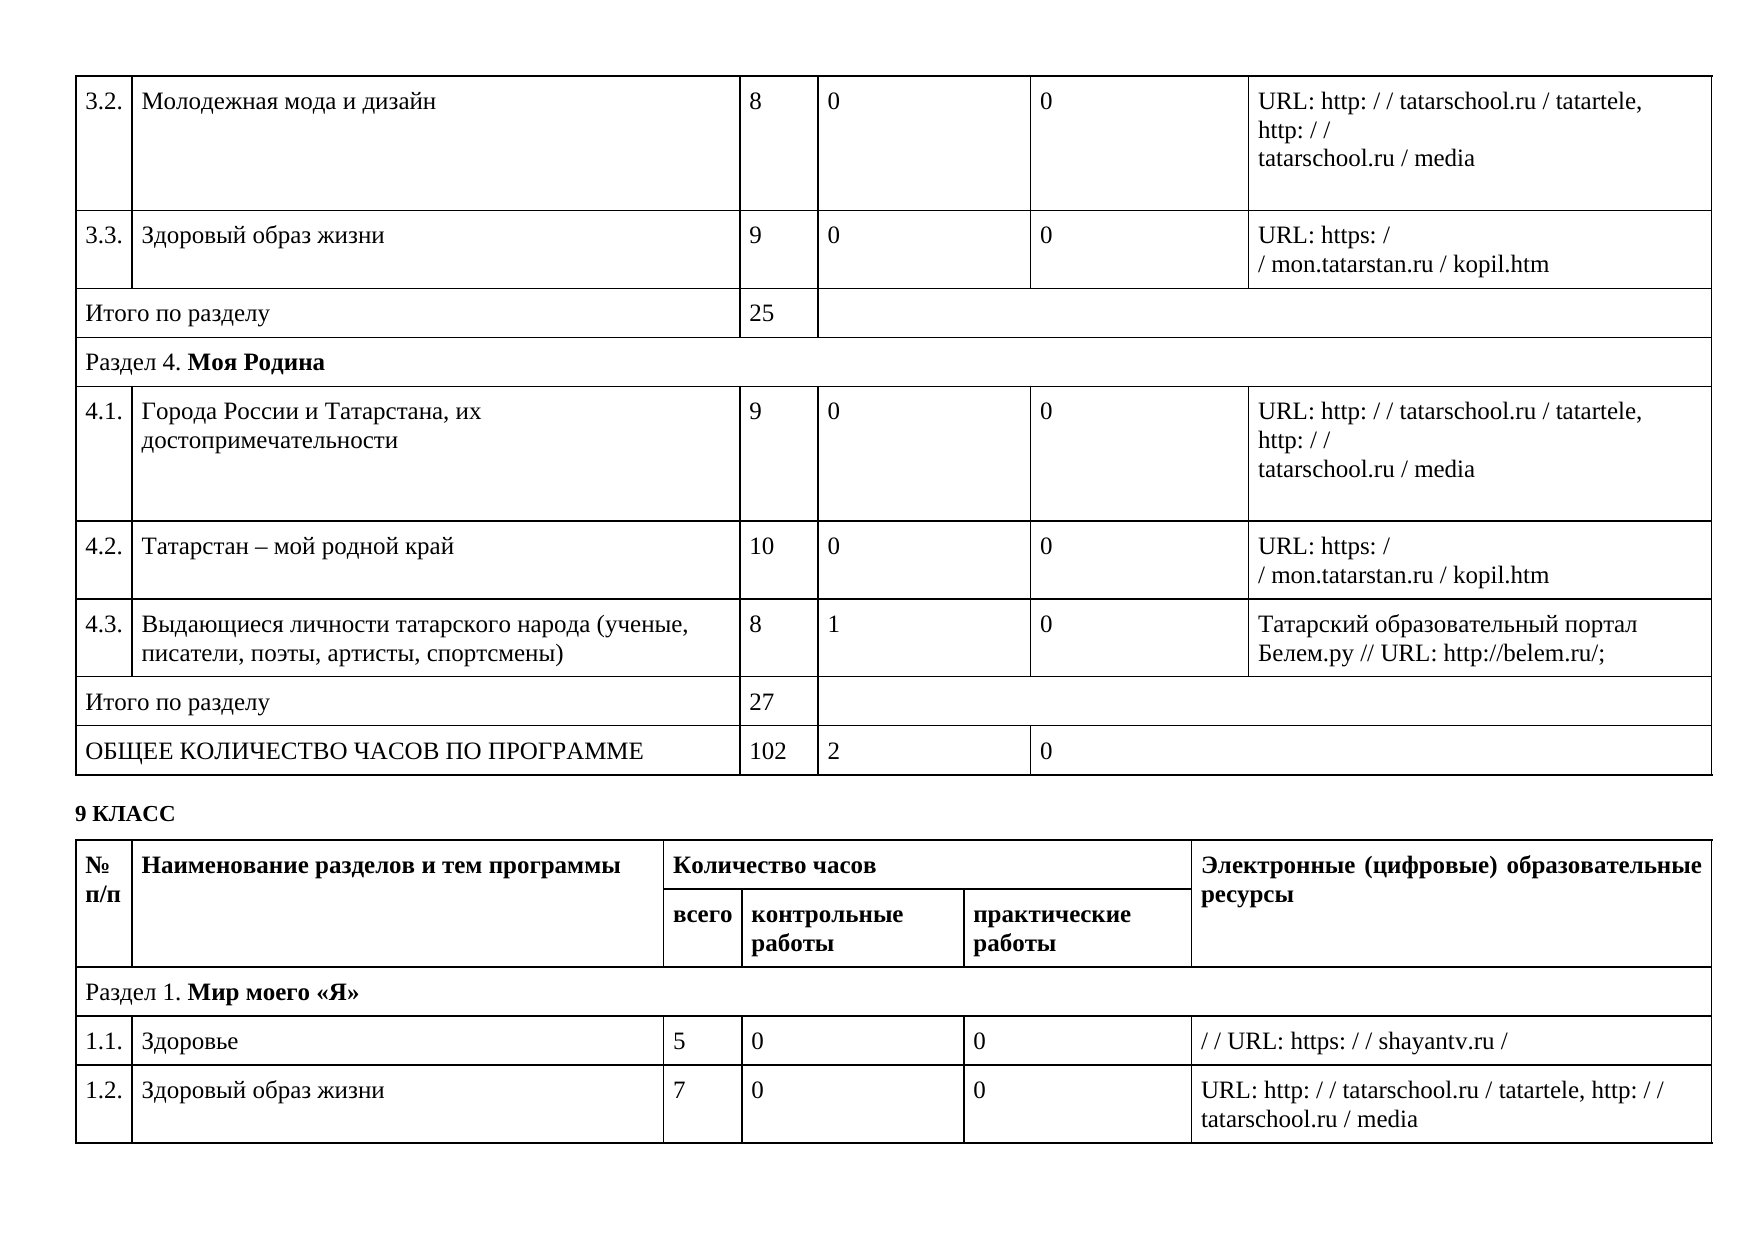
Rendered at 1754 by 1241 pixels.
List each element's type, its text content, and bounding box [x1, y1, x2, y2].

table_cell Итого по разделу [77, 677, 739, 725]
table_header Количество часов [664, 841, 1191, 888]
text 9 КЛАСС [75, 800, 1679, 827]
table_cell URL: https: / / mon.tatarstan.ru / kopil.htm [1249, 522, 1711, 598]
table_cell 8 [741, 77, 817, 209]
table_cell Татарстан – мой родной край [133, 522, 739, 598]
table_cell 27 [741, 677, 817, 725]
table_cell [819, 289, 1711, 336]
table_cell ОБЩЕЕ КОЛИЧЕСТВО ЧАСОВ ПО ПРОГРАММЕ [77, 726, 739, 774]
table_cell 0 [743, 1066, 963, 1142]
table_cell 7 [664, 1066, 741, 1142]
table_cell 0 [819, 77, 1030, 209]
table_cell Раздел 4. Моя Родина [77, 338, 1711, 386]
table_cell 0 [1031, 211, 1248, 287]
table_cell 10 [741, 522, 817, 598]
table_cell Итого по разделу [77, 289, 739, 336]
table_cell 0 [1031, 77, 1248, 209]
table_cell 0 [1031, 387, 1248, 520]
table_cell 0 [819, 522, 1030, 598]
table_cell URL: http: / / tatarschool.ru / tatartele, http: / / tatarschool.ru / media [1249, 387, 1711, 520]
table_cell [1192, 1066, 1711, 1142]
table_cell Здоровье [133, 1017, 663, 1064]
table_cell 2 [819, 726, 1030, 774]
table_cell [133, 1066, 663, 1142]
table_cell Молодежная мода и дизайн [133, 77, 739, 209]
table_cell 5 [664, 1017, 741, 1064]
table_cell / / URL: https: / / shayantv.ru / [1192, 1017, 1711, 1064]
table_cell 0 [819, 211, 1030, 287]
table_cell 102 [741, 726, 817, 774]
table_cell всего [664, 890, 741, 966]
table_cell URL: https: / / mon.tatarstan.ru / kopil.htm [1249, 211, 1711, 287]
table_header № п/п [77, 841, 131, 966]
table_cell 4.1. [77, 387, 131, 520]
table_header Наименование разделов и тем программы [133, 841, 663, 966]
table_cell 3.2. [77, 77, 131, 209]
table_cell 1.2. [77, 1066, 131, 1142]
table_cell 1.1. [77, 1017, 131, 1064]
table_cell Татарский образовательный портал Белем.ру // URL: http://belem.ru/; [1249, 600, 1711, 676]
table_cell 1 [819, 600, 1030, 676]
table_cell 25 [741, 289, 817, 336]
table_cell Города России и Татарстана, их достопримечательности [133, 387, 739, 520]
table_cell Выдающиеся личности татарского народа (ученые, писатели, поэты, артисты, спортсмены) [133, 600, 739, 676]
table_cell 4.3. [77, 600, 131, 676]
table_cell 4.2. [77, 522, 131, 598]
table_cell 9 [741, 387, 817, 520]
table_cell 0 [965, 1017, 1191, 1064]
table_cell практические работы [965, 890, 1191, 966]
table_cell 0 [819, 387, 1030, 520]
table_cell контрольные работы [743, 890, 963, 966]
table_cell 0 [1031, 600, 1248, 676]
table_cell 3.3. [77, 211, 131, 287]
table_cell 0 [1031, 726, 1711, 774]
table_cell 0 [965, 1066, 1191, 1142]
table_cell 9 [741, 211, 817, 287]
table_cell Раздел 1. Мир моего «Я» [77, 968, 1711, 1015]
table_cell Здоровый образ жизни [133, 211, 739, 287]
table_cell URL: http: / / tatarschool.ru / tatartele, http: / / tatarschool.ru / media [1249, 77, 1711, 209]
table_cell 8 [741, 600, 817, 676]
table_cell 0 [743, 1017, 963, 1064]
table_cell 0 [1031, 522, 1248, 598]
table_cell [819, 677, 1711, 725]
table_header Электронные (цифровые) образовательные ресурсы [1192, 841, 1711, 966]
